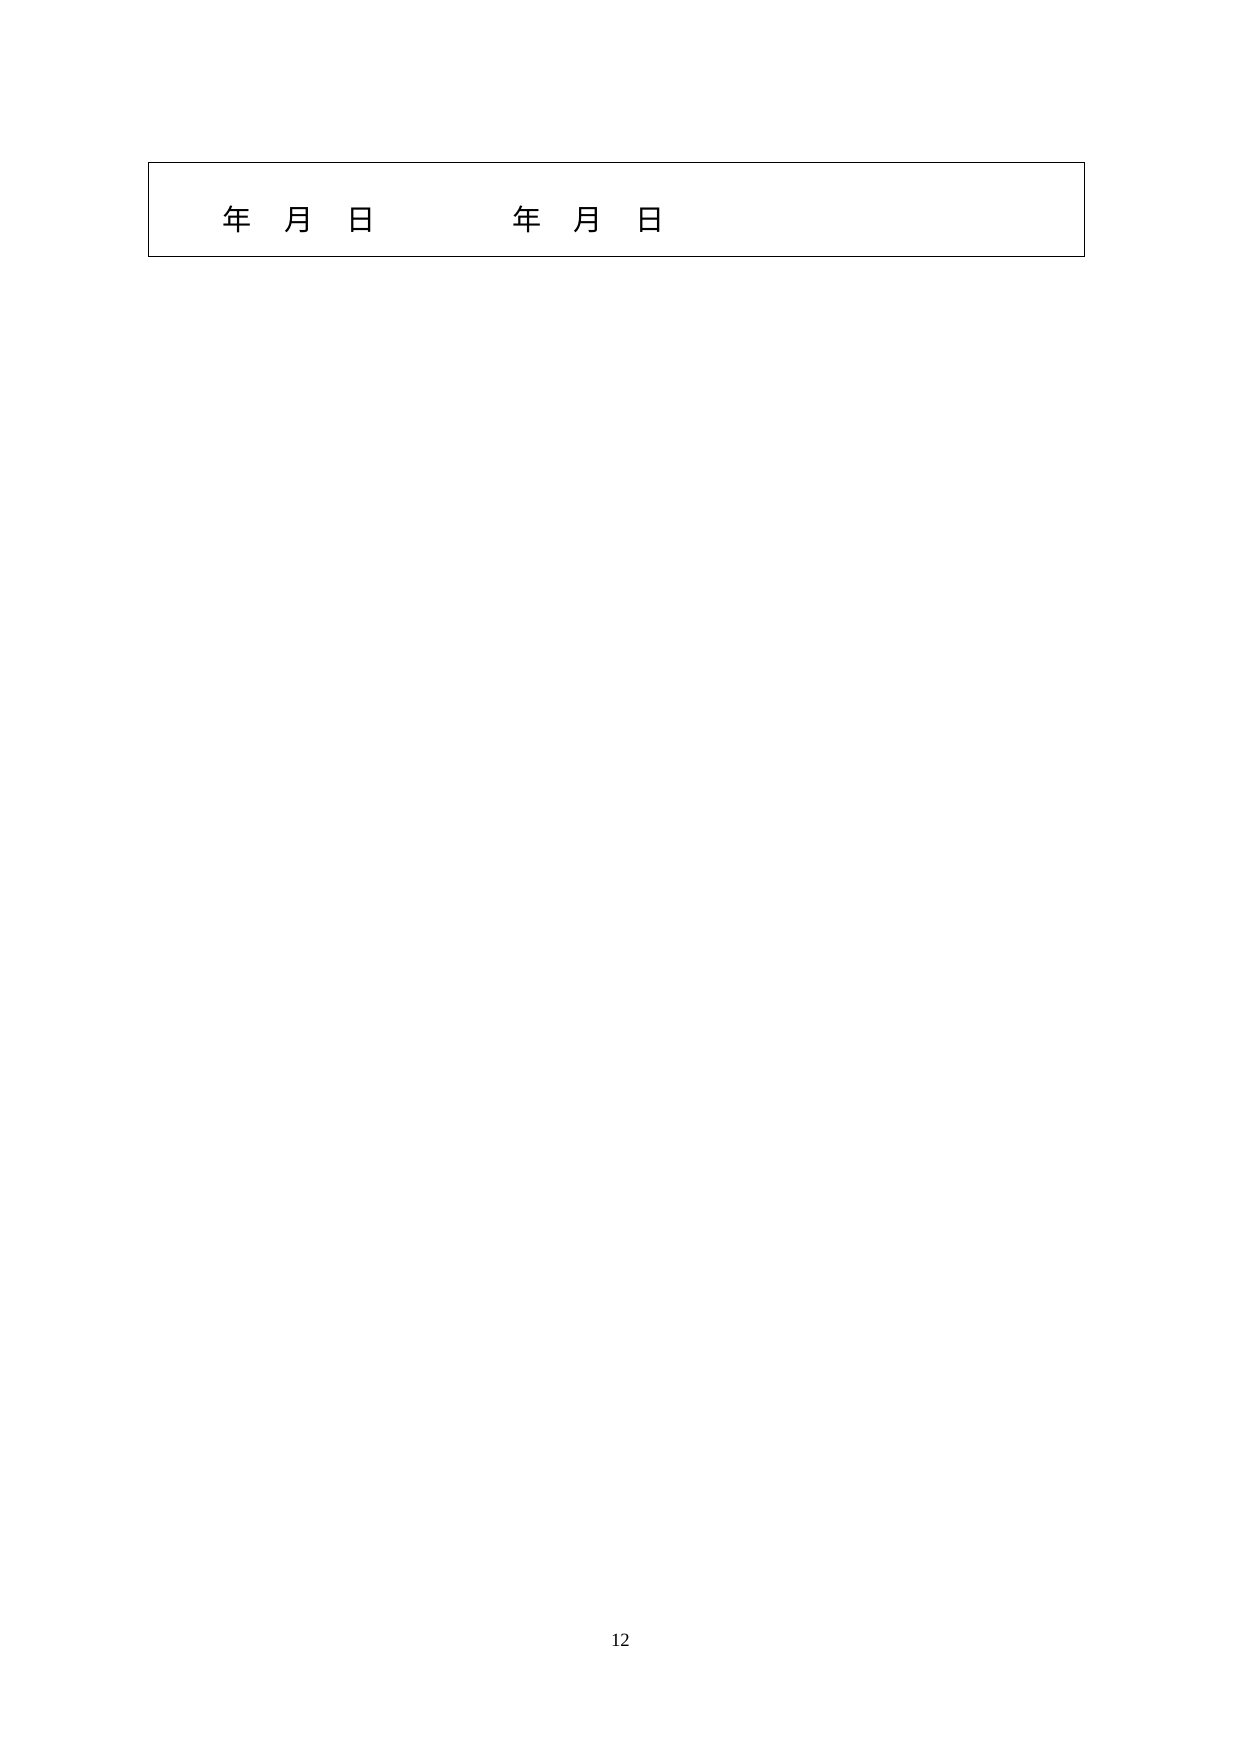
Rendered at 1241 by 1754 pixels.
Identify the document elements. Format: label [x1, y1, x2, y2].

table_cell [149, 163, 1084, 256]
